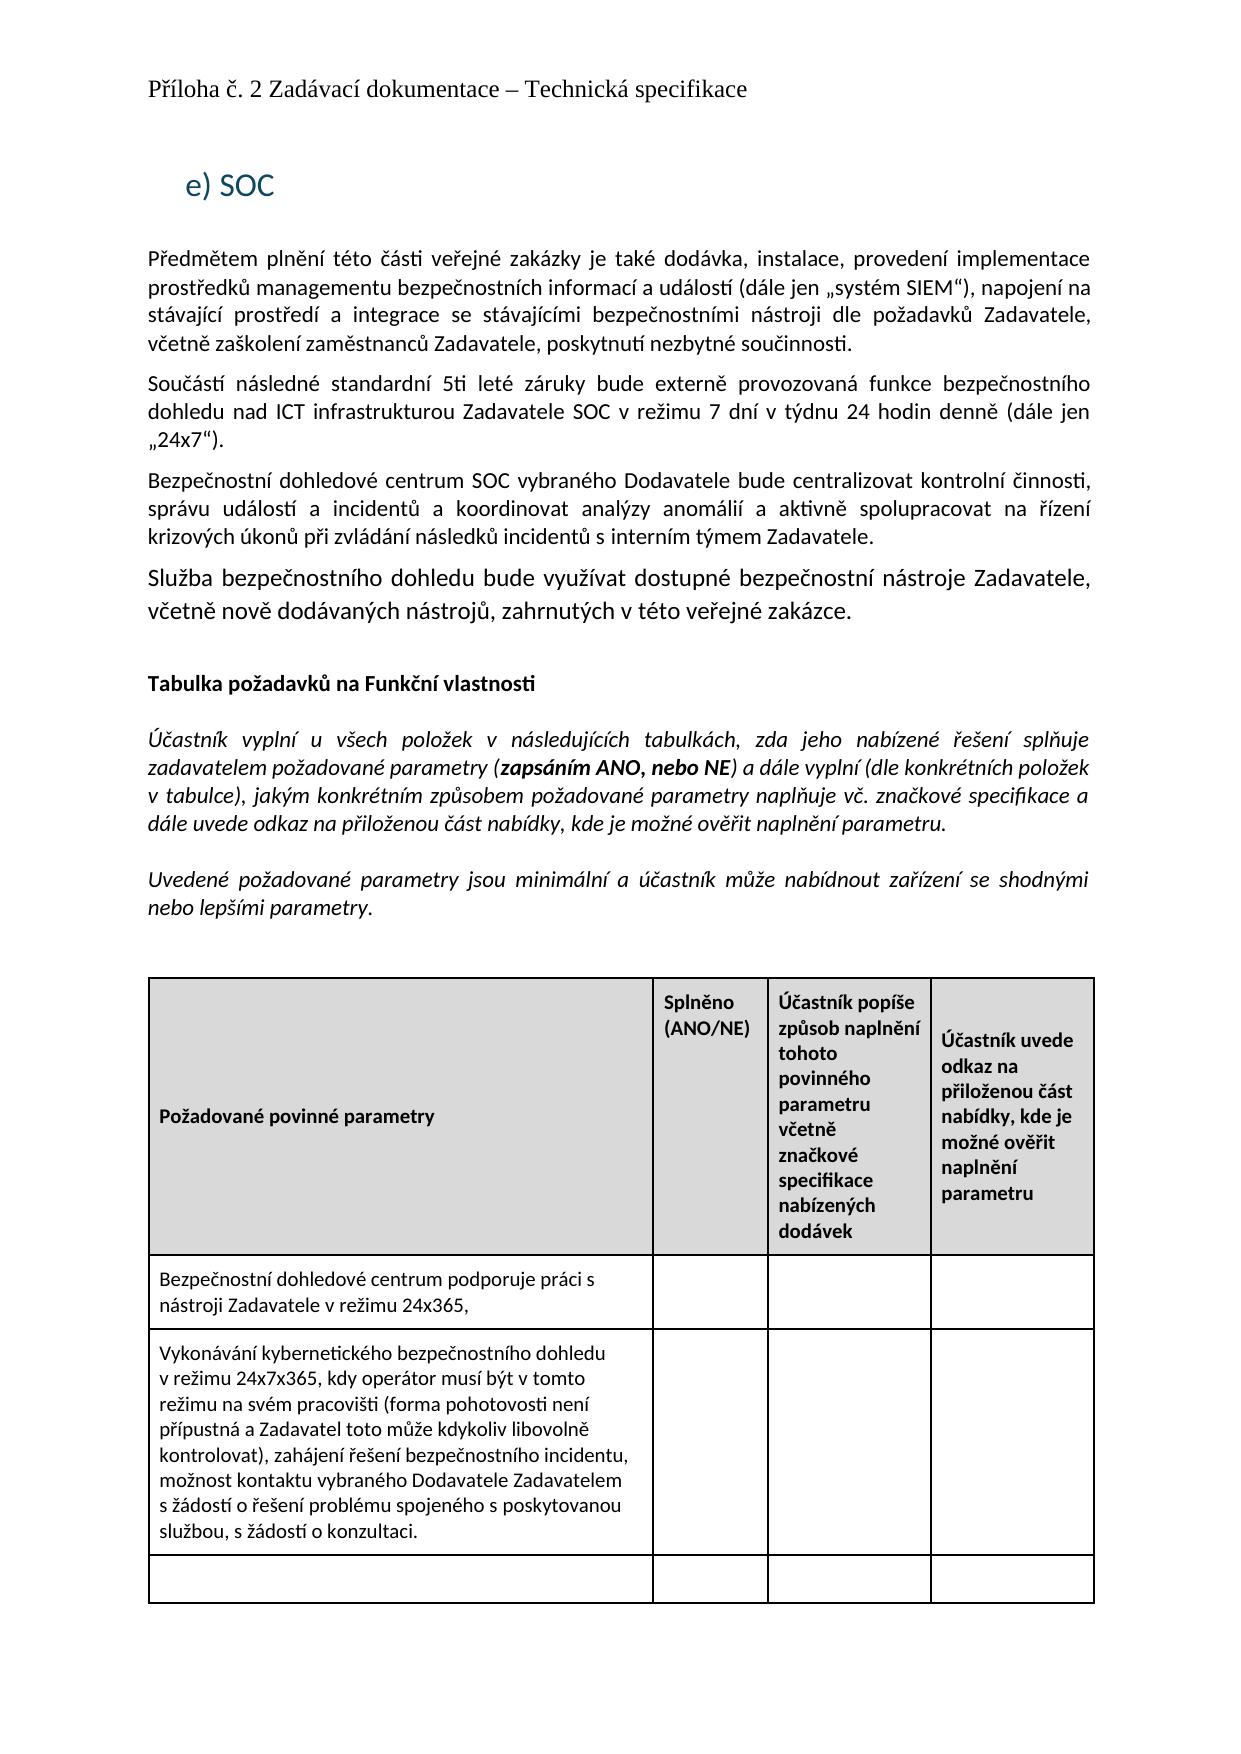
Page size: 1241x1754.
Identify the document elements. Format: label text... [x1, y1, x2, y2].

text Bezpečnostní dohledové centrum SOC vybraného Dodavatele bude centralizovat kontrolní činnosti, správu událostí a incidentů a koordinovat analýzy anomálií a aktivně spolupracovat na řízení krizových úkonů při zvládání následků incidentů s interním týmem Zadavatele. [148, 466, 1093, 550]
text Uvedené požadované parametry jsou minimální a účastník může nabídnout zařízení se shodnými nebo lepšími parametry. [148, 865, 1093, 921]
subtitle e) SOC [185, 164, 1093, 205]
table_cell [932, 1330, 1093, 1554]
text Předmětem plnění této části veřejné zakázky je také dodávka, instalace, provedení implementace prostředků managementu bezpečnostních informací a událostí (dále jen „systém SIEM“), napojení na stávající prostředí a integrace se stávajícími bezpečnostními nástroji dle požadavků Zadavatele, včetně zaškolení zaměstnanců Zadavatele, poskytnutí nezbytné součinnosti. [148, 244, 1093, 357]
table_cell [769, 1256, 930, 1328]
table_cell [654, 1556, 767, 1602]
text Účastník vyplní u všech položek v následujících tabulkách, zda jeho nabízené řešení splňuje zadavatelem požadované parametry (zapsáním ANO, nebo NE) a dále vyplní (dle konkrétních položek v tabulce), jakým konkrétním způsobem požadované parametry naplňuje vč. značkové specifikace a dále uvede odkaz na přiloženou část nabídky, kde je možné ověřit naplnění parametru. [148, 725, 1093, 837]
table_cell [932, 1256, 1093, 1328]
table_cell Vykonávání kybernetického bezpečnostního dohledu v režimu 24x7x365, kdy operátor musí být v tomto režimu na svém pracovišti (forma pohotovosti není přípustná a Zadavatel toto může kdykoliv libovolně kontrolovat), zahájení řešení bezpečnostního incidentu, možnost kontaktu vybraného Dodavatele Zadavatelem s žádostí o řešení problému spojeného s poskytovanou službou, s žádostí o konzultaci. [150, 1330, 652, 1554]
text Součástí následné standardní 5ti leté záruky bude externě provozovaná funkce bezpečnostního dohledu nad ICT infrastrukturou Zadavatele SOC v režimu 7 dní v týdnu 24 hodin denně (dále jen „24x7“). [148, 369, 1093, 453]
table_cell [932, 1556, 1093, 1602]
table_cell [769, 1330, 930, 1554]
table_header Požadované povinné parametry [150, 979, 652, 1254]
table_cell [769, 1556, 930, 1602]
table_cell [654, 1330, 767, 1554]
table_header Splněno (ANO/NE) [654, 979, 767, 1254]
table_header Účastník popíše způsob naplnění tohoto povinného parametru včetně značkové specifikace nabízených dodávek [769, 979, 930, 1254]
table_cell Bezpečnostní dohledové centrum podporuje práci s nástroji Zadavatele v režimu 24x365, [150, 1256, 652, 1328]
text Služba bezpečnostního dohledu bude využívat dostupné bezpečnostní nástroje Zadavatele, včetně nově dodávaných nástrojů, zahrnutých v této veřejné zakázce. [148, 562, 1093, 626]
table_header Účastník uvede odkaz na přiloženou část nabídky, kde je možné ověřit naplnění parametru [932, 979, 1093, 1254]
table_cell [150, 1556, 652, 1602]
text Tabulka požadavků na Funkční vlastnosti [148, 669, 1093, 697]
table_cell [654, 1256, 767, 1328]
